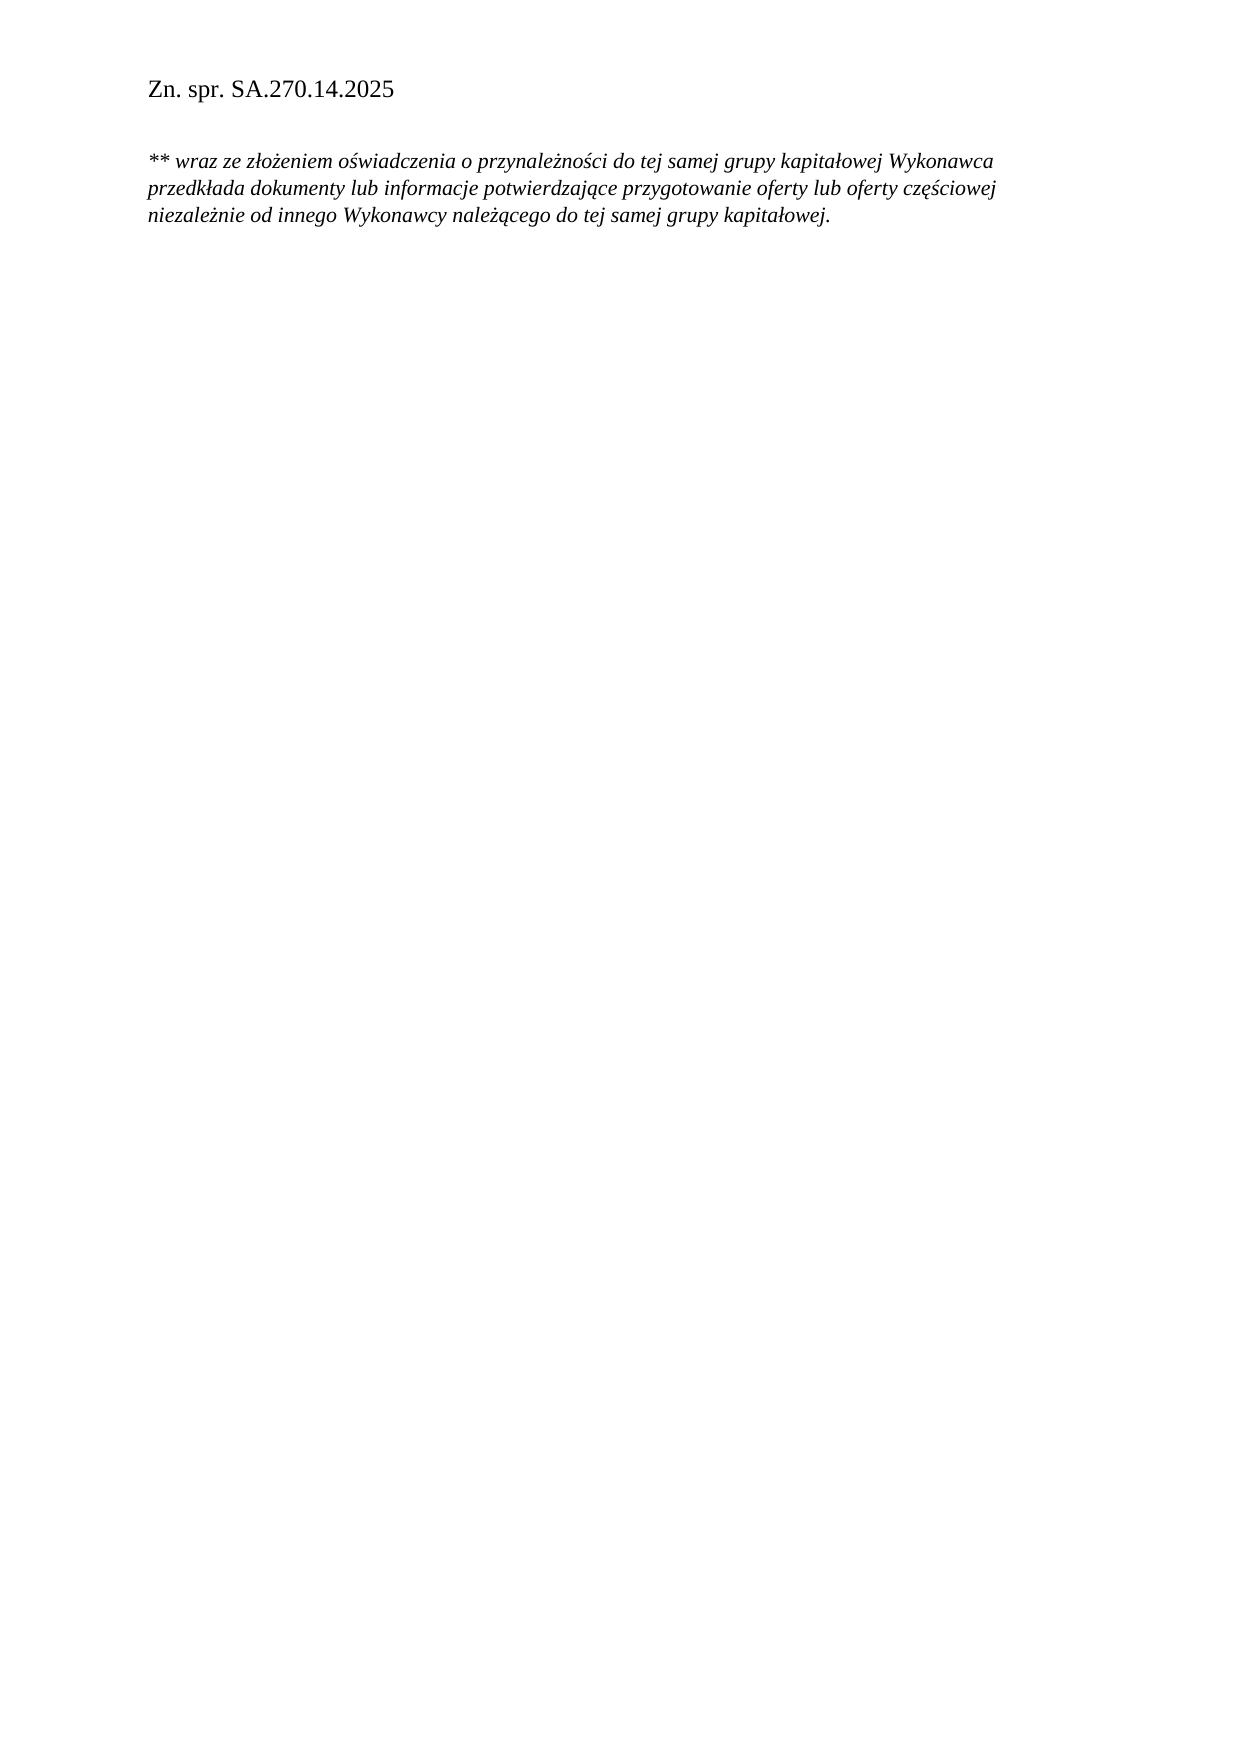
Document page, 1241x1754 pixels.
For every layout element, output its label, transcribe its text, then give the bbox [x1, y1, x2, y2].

text ** wraz ze złożeniem oświadczenia o przynależności do tej samej grupy kapitałowej Wykonawca przedkłada dokumenty lub informacje potwierdzające przygotowanie oferty lub oferty częściowej niezależnie od innego Wykonawcy należącego do tej samej grupy kapitałowej. [148, 148, 1093, 227]
